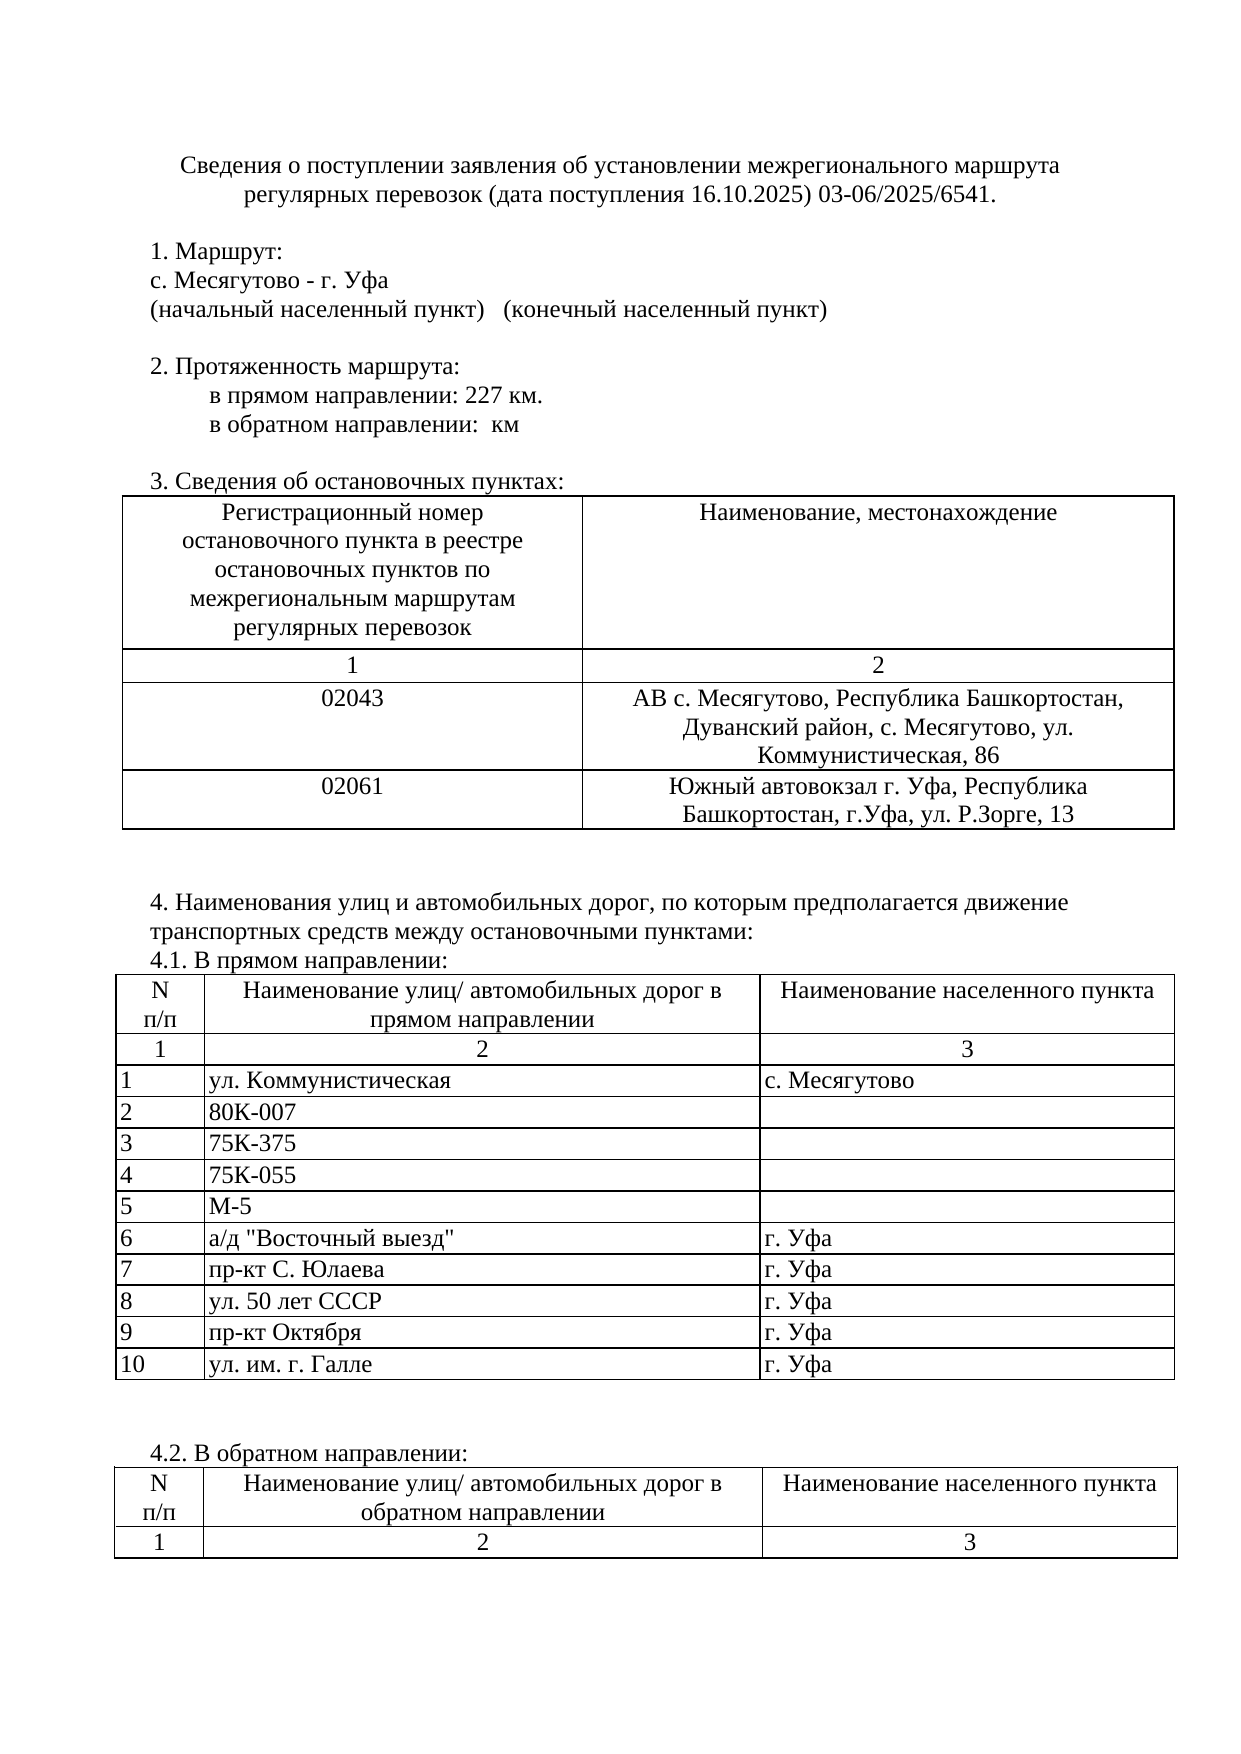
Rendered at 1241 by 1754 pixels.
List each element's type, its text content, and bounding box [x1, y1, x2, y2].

table_cell 1 [117, 1034, 204, 1064]
table_cell Южный автовокзал г. Уфа, Республика Башкортостан, г.Уфа, ул. Р.Зорге, 13 [583, 771, 1173, 828]
table_header Наименование населенного пункта [761, 975, 1174, 1033]
table_cell АВ с. Месягутово, Республика Башкортостан, Дуванский район, с. Месягутово, ул. Коммунистическая, 86 [583, 683, 1173, 769]
text в прямом направлении: 227 км. [150, 380, 1090, 409]
table_cell 2 [117, 1097, 204, 1127]
table_cell пр-кт Октября [205, 1317, 759, 1347]
table_header Регистрационный номер остановочного пункта в реестре остановочных пунктов по межрегиональным маршрутам регулярных перевозок [123, 497, 582, 648]
table_cell г. Уфа [761, 1223, 1174, 1253]
text с. Месягутово - г. Уфа [150, 265, 1090, 294]
text 1. Маршрут: [150, 236, 1090, 265]
table_cell 9 [117, 1317, 204, 1347]
table_cell 02043 [123, 683, 582, 769]
table_cell пр-кт С. Юлаева [205, 1255, 759, 1284]
table_cell 1 [123, 650, 582, 681]
table_header Наименование улиц/ автомобильных дорог в обратном направлении [204, 1468, 762, 1526]
text 2. Протяженность маршрута: [150, 351, 1090, 380]
table_cell 5 [117, 1192, 204, 1221]
table_cell 75К-375 [205, 1129, 759, 1158]
text в обратном направлении: км [150, 409, 1090, 437]
table_cell 4 [117, 1160, 204, 1190]
table_cell 8 [117, 1286, 204, 1316]
table_cell 02061 [123, 771, 582, 828]
table_cell г. Уфа [761, 1349, 1174, 1379]
table_cell 7 [117, 1255, 204, 1284]
table_cell [761, 1097, 1174, 1127]
table_cell [761, 1160, 1174, 1190]
table_cell а/д "Восточный выезд" [205, 1223, 759, 1253]
table_header Наименование, местонахождение [583, 497, 1173, 648]
text Сведения о поступлении заявления об установлении межрегионального маршрута регулярных перевозок (дата поступления 16.10.2025) 03-06/2025/6541. [150, 150, 1090, 207]
text 3. Сведения об остановочных пунктах: [150, 466, 1090, 495]
table_cell [761, 1192, 1174, 1221]
table_cell 80К-007 [205, 1097, 759, 1127]
table_header N п/п [117, 975, 204, 1033]
text 4. Наименования улиц и автомобильных дорог, по которым предполагается движение транспортных средств между остановочными пунктами: [150, 887, 1090, 945]
text 4.1. В прямом направлении: [150, 945, 1090, 973]
table_cell 2 [205, 1034, 759, 1064]
table_cell 3 [761, 1034, 1174, 1064]
table_cell с. Месягутово [761, 1066, 1174, 1096]
table_cell 3 [117, 1129, 204, 1158]
table_header Наименование населенного пункта [763, 1468, 1177, 1526]
table_header Наименование улиц/ автомобильных дорог в прямом направлении [205, 975, 759, 1033]
table_cell [761, 1129, 1174, 1158]
table_cell 1 [115, 1527, 203, 1557]
table_cell ул. Коммунистическая [205, 1066, 759, 1096]
table_cell 6 [117, 1223, 204, 1253]
text (начальный населенный пункт) (конечный населенный пункт) [150, 294, 1090, 322]
table_cell 3 [763, 1526, 1177, 1557]
table_cell г. Уфа [761, 1286, 1174, 1316]
table_cell г. Уфа [761, 1317, 1174, 1347]
table_cell 2 [583, 650, 1173, 681]
table_cell М-5 [205, 1192, 759, 1221]
table_cell г. Уфа [761, 1255, 1174, 1284]
table_cell ул. им. г. Галле [205, 1349, 759, 1379]
table_cell 2 [204, 1527, 762, 1557]
text 4.2. В обратном направлении: [150, 1438, 1090, 1466]
table_cell 75К-055 [205, 1160, 759, 1190]
table_cell 1 [117, 1066, 204, 1096]
table_cell ул. 50 лет СССР [205, 1286, 759, 1316]
table_cell 10 [117, 1349, 204, 1379]
table_header N п/п [115, 1468, 203, 1526]
